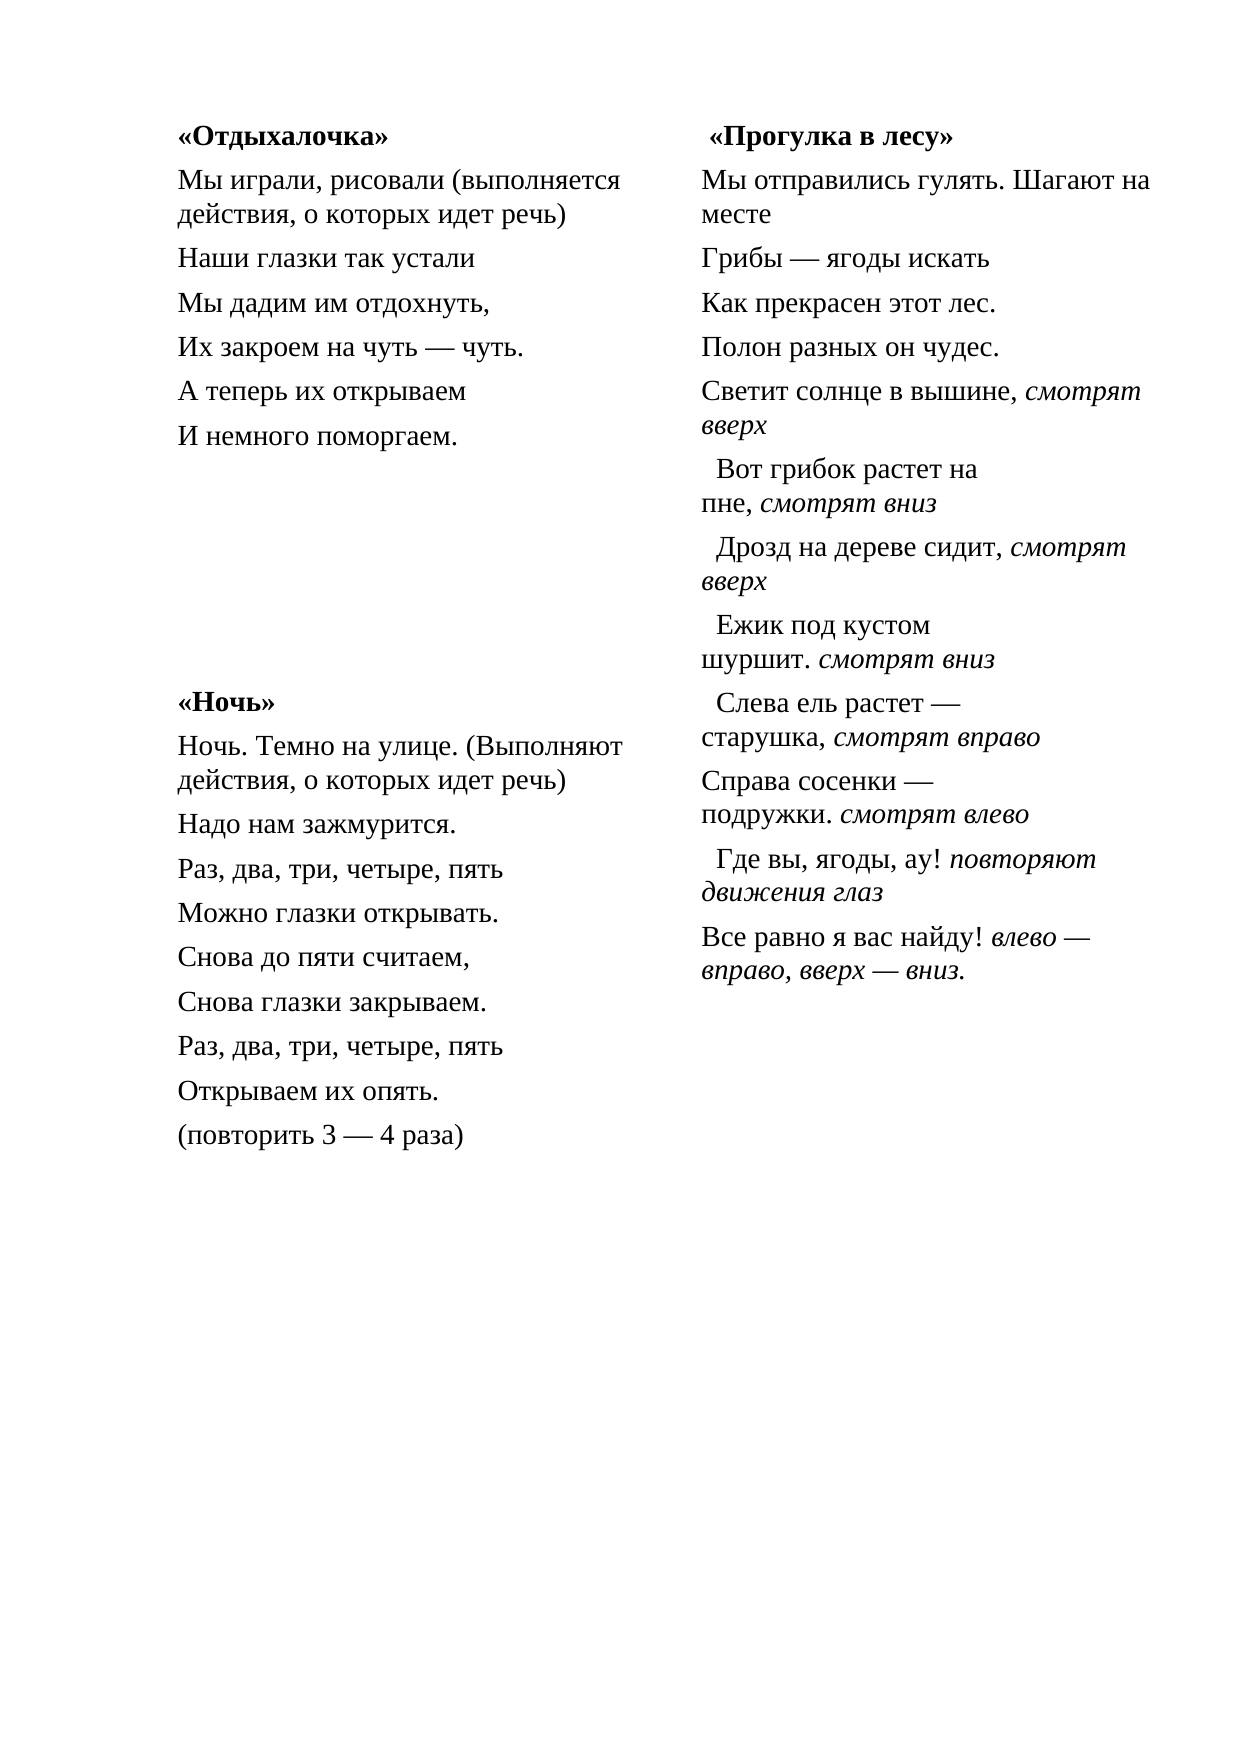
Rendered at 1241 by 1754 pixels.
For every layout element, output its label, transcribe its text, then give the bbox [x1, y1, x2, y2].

text Раз, два, три, четыре, пять [177, 1028, 627, 1062]
text «Отдыхалочка» [177, 118, 627, 152]
text Полон разных он чудес. [701, 329, 1152, 363]
text Грибы — ягоды искать [701, 240, 1152, 274]
text Слева ель растет — старушка, смотрят вправо [701, 685, 1152, 752]
text Мы отправились гулять. Шагают на месте [701, 162, 1152, 229]
text Снова до пяти считаем, [177, 939, 627, 973]
text Ежик под кустом шуршит. смотрят вниз [701, 607, 1152, 674]
text Как прекрасен этот лес. [701, 285, 1152, 318]
text А теперь их открываем [177, 373, 627, 407]
text Наши глазки так устали [177, 240, 627, 274]
text Мы играли, рисовали (выполняется действия, о которых идет речь) [177, 162, 627, 229]
text Ночь. Темно на улице. (Выполняют действия, о которых идет речь) [177, 728, 627, 796]
text Мы дадим им отдохнуть, [177, 285, 627, 318]
text И немного поморгаем. [177, 418, 627, 451]
text Справа сосенки — подружки. смотрят влево [701, 763, 1152, 830]
text Все равно я вас найду! влево — вправо, вверх — вниз. [701, 919, 1152, 986]
text Дрозд на дереве сидит, смотрят вверх [701, 529, 1152, 596]
text (повторить 3 — 4 раза) [177, 1117, 627, 1151]
text Где вы, ягоды, ау! повторяют движения глаз [701, 841, 1152, 908]
text Их закроем на чуть — чуть. [177, 329, 627, 363]
text Светит солнце в вышине, смотрят вверх [701, 373, 1152, 441]
text Открываем их опять. [177, 1073, 627, 1106]
text Можно глазки открывать. [177, 895, 627, 929]
text «Ночь» [177, 684, 627, 718]
text Вот грибок растет на пне, смотрят вниз [701, 451, 1152, 518]
text Раз, два, три, четыре, пять [177, 851, 627, 884]
text Снова глазки закрываем. [177, 984, 627, 1017]
text «Прогулка в лесу» [701, 118, 1152, 152]
text Надо нам зажмурится. [177, 806, 627, 840]
